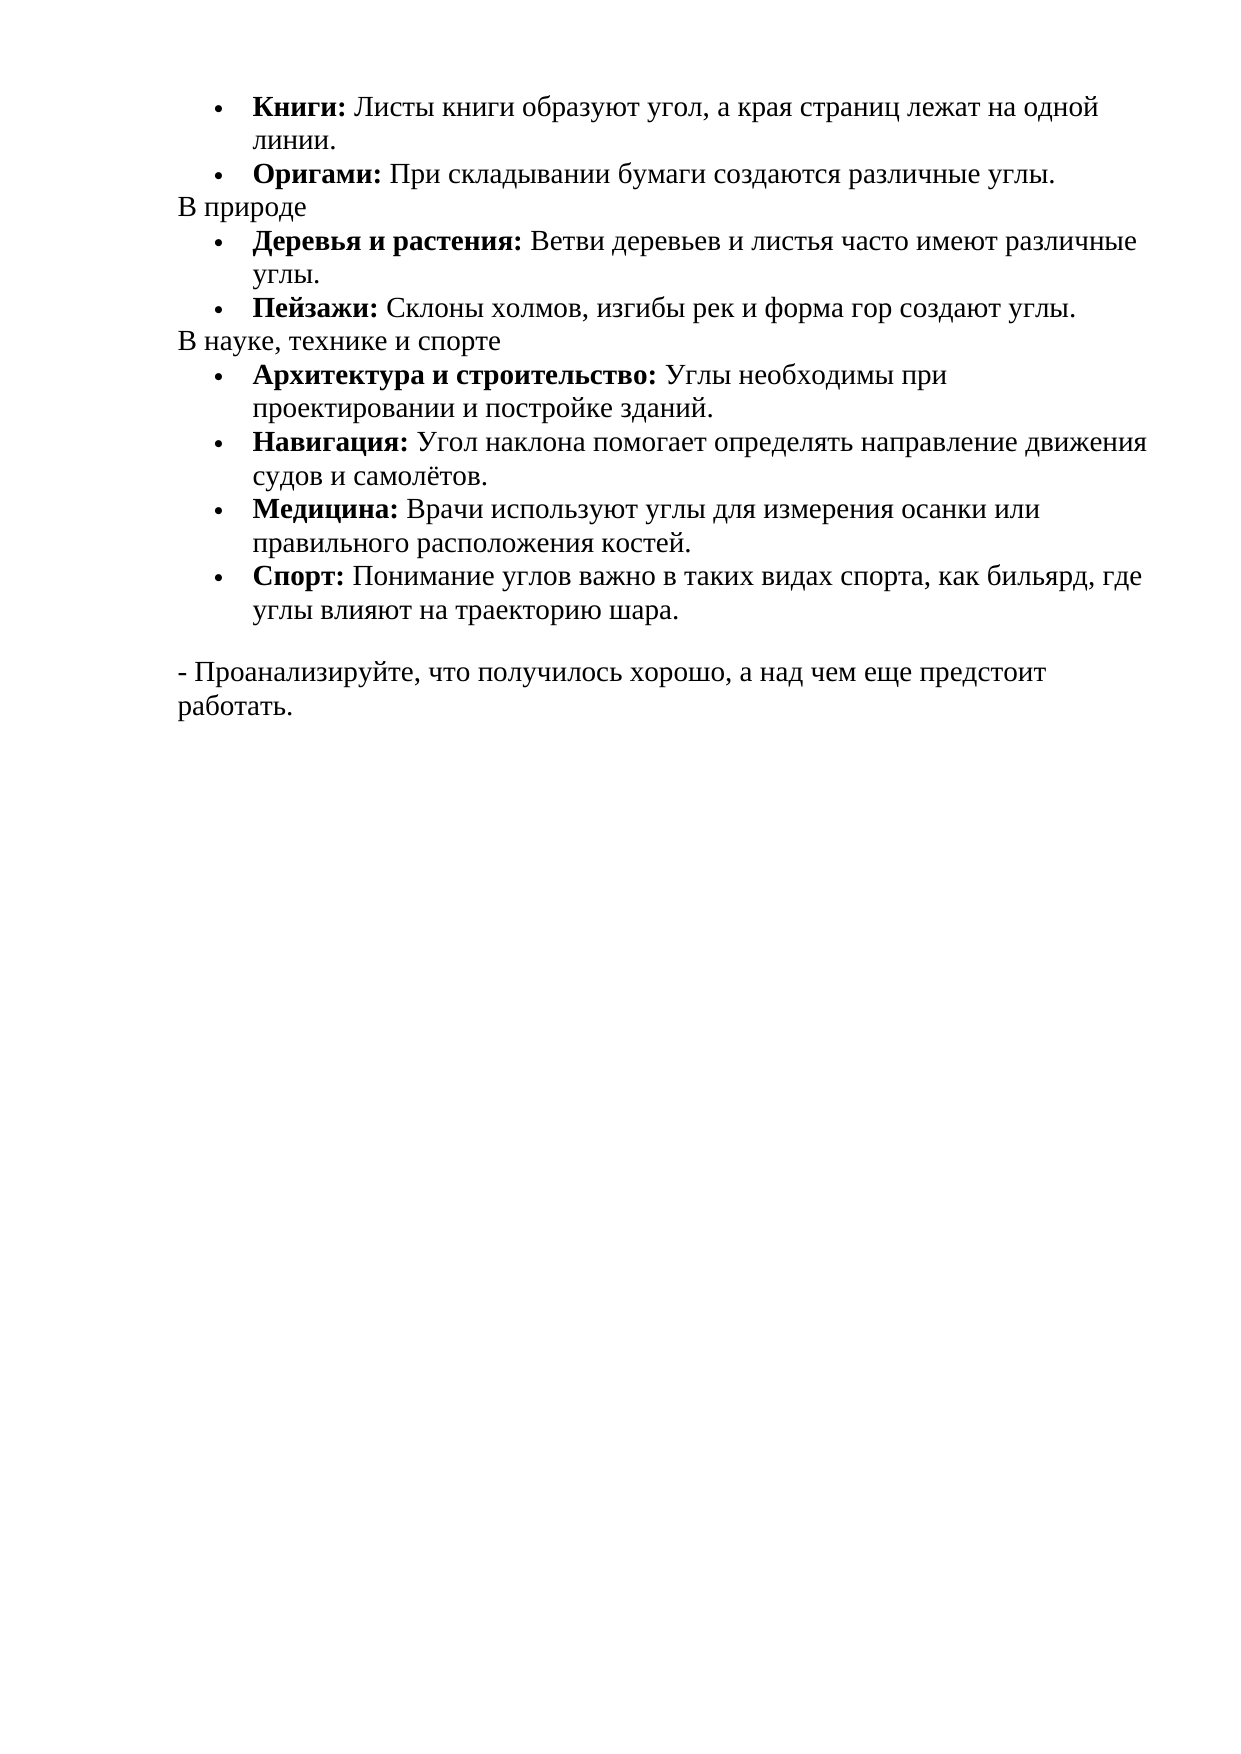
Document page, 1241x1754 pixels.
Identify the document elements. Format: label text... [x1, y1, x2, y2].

list Навигация: Угол наклона помогает определять направление движения судов и самолётов. [215, 424, 1152, 491]
list Пейзажи: Склоны холмов, изгибы рек и форма гор создают углы. [215, 290, 1152, 323]
list Медицина: Врачи используют углы для измерения осанки или правильного расположения костей. [215, 491, 1152, 558]
text В природе [177, 189, 1152, 223]
text - Проанализируйте, что получилось хорошо, а над чем еще предстоит работать. [177, 654, 1152, 722]
list Книги: Листы книги образуют угол, а края страниц лежат на одной линии. [215, 89, 1152, 156]
list Спорт: Понимание углов важно в таких видах спорта, как бильярд, где углы влияют на траекторию шара. [215, 558, 1152, 625]
list Архитектура и строительство: Углы необходимы при проектировании и постройке зданий. [215, 357, 1152, 424]
list Оригами: При складывании бумаги создаются различные углы. [215, 156, 1152, 189]
list Деревья и растения: Ветви деревьев и листья часто имеют различные углы. [215, 223, 1152, 290]
text В науке, технике и спорте [177, 323, 1152, 357]
